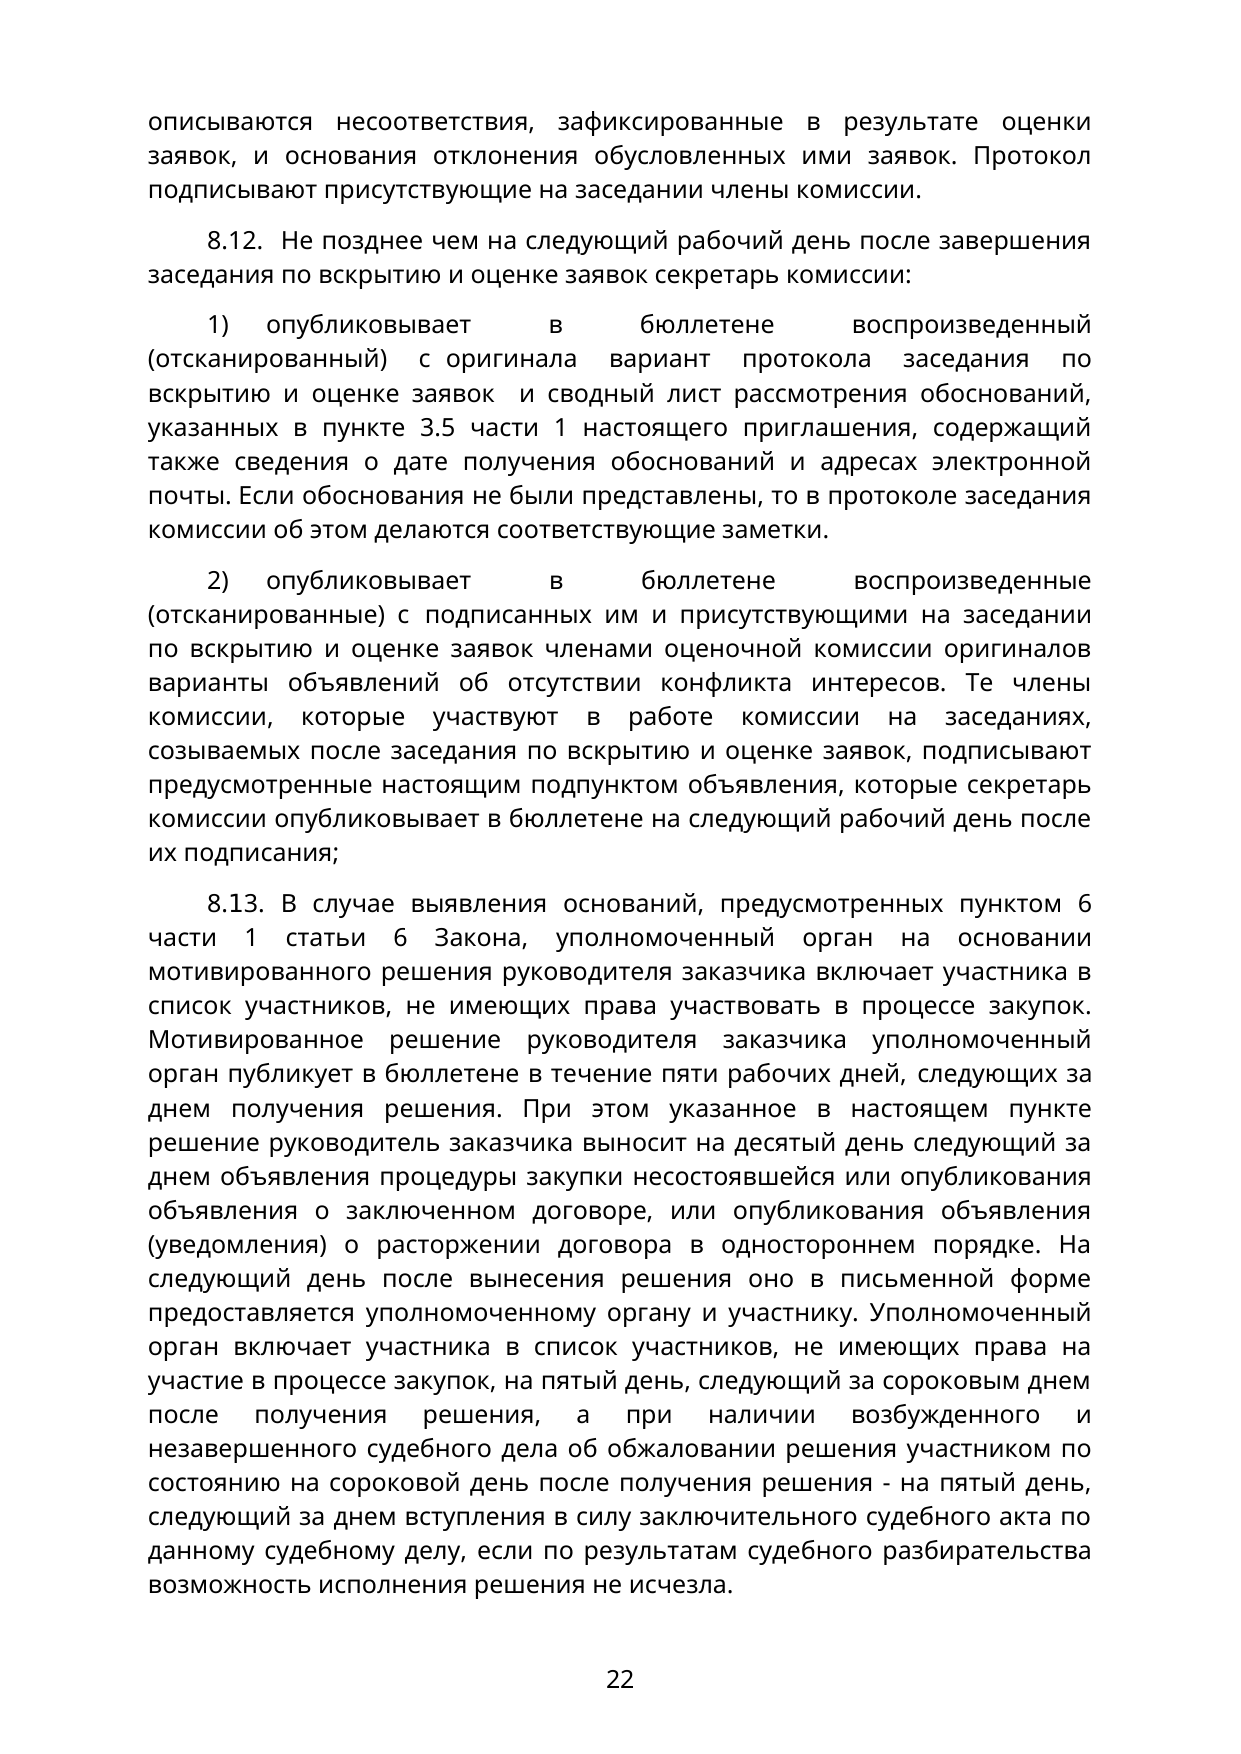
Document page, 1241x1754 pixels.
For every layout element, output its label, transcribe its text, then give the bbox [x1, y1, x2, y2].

text 8.13. В случае выявления оснований, предусмотренных пунктом 6 части 1 статьи 6 Закона, уполномоченный орган на основании мотивированного решения руководителя заказчика включает участника в список участников, не имеющих права участвовать в процессе закупок. Мотивированное решение руководителя заказчика уполномоченный орган публикует в бюллетене в течение пяти рабочих дней, следующих за днем получения решения. При этом указанное в настоящем пункте решение руководитель заказчика выносит на десятый день следующий за днем объявления процедуры закупки несостоявшейся или опубликования объявления о заключенном договоре, или опубликования объявления (уведомления) о расторжении договора в одностороннем порядке. На следующий день после вынесения решения оно в письменной форме предоставляется уполномоченному органу и участнику. Уполномоченный орган включает участника в список участников, не имеющих права на участие в процессе закупок, на пятый день, следующий за сороковым днем после получения решения, а при наличии возбужденного и незавершенного судебного дела об обжаловании решения участником по состоянию на сороковой день после получения решения - на пятый день, следующий за днем вступления в силу заключительного судебного акта по данному судебному делу, если по результатам судебного разбирательства возможность исполнения решения не исчезла. [148, 886, 1092, 1601]
text 2) опубликовывает в бюллетене воспроизведенные (отсканированные) с подписанных им и присутствующими на заседании по вскрытию и оценке заявок членами оценочной комиссии оригиналов варианты объявлений об отсутствии конфликта интересов. Те члены комиссии, которые участвуют в работе комиссии на заседаниях, созываемых после заседания по вскрытию и оценке заявок, подписывают предусмотренные настоящим подпунктом объявления, которые секретарь комиссии опубликовывает в бюллетене на следующий рабочий день после их подписания; [148, 562, 1092, 869]
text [148, 103, 1092, 206]
text 1) опубликовывает в бюллетене воспроизведенный (отсканированный) с оригинала вариант протокола заседания по вскрытию и оценке заявок и сводный лист рассмотрения обоснований, указанных в пункте 3.5 части 1 настоящего приглашения, содержащий также сведения о дате получения обоснований и адресах электронной почты. Если обоснования не были представлены, то в протоколе заседания комиссии об этом делаются соответствующие заметки. [148, 307, 1092, 546]
text 8.12. Не позднее чем на следующий рабочий день после завершения заседания по вскрытию и оценке заявок секретарь комиссии: [148, 222, 1092, 290]
